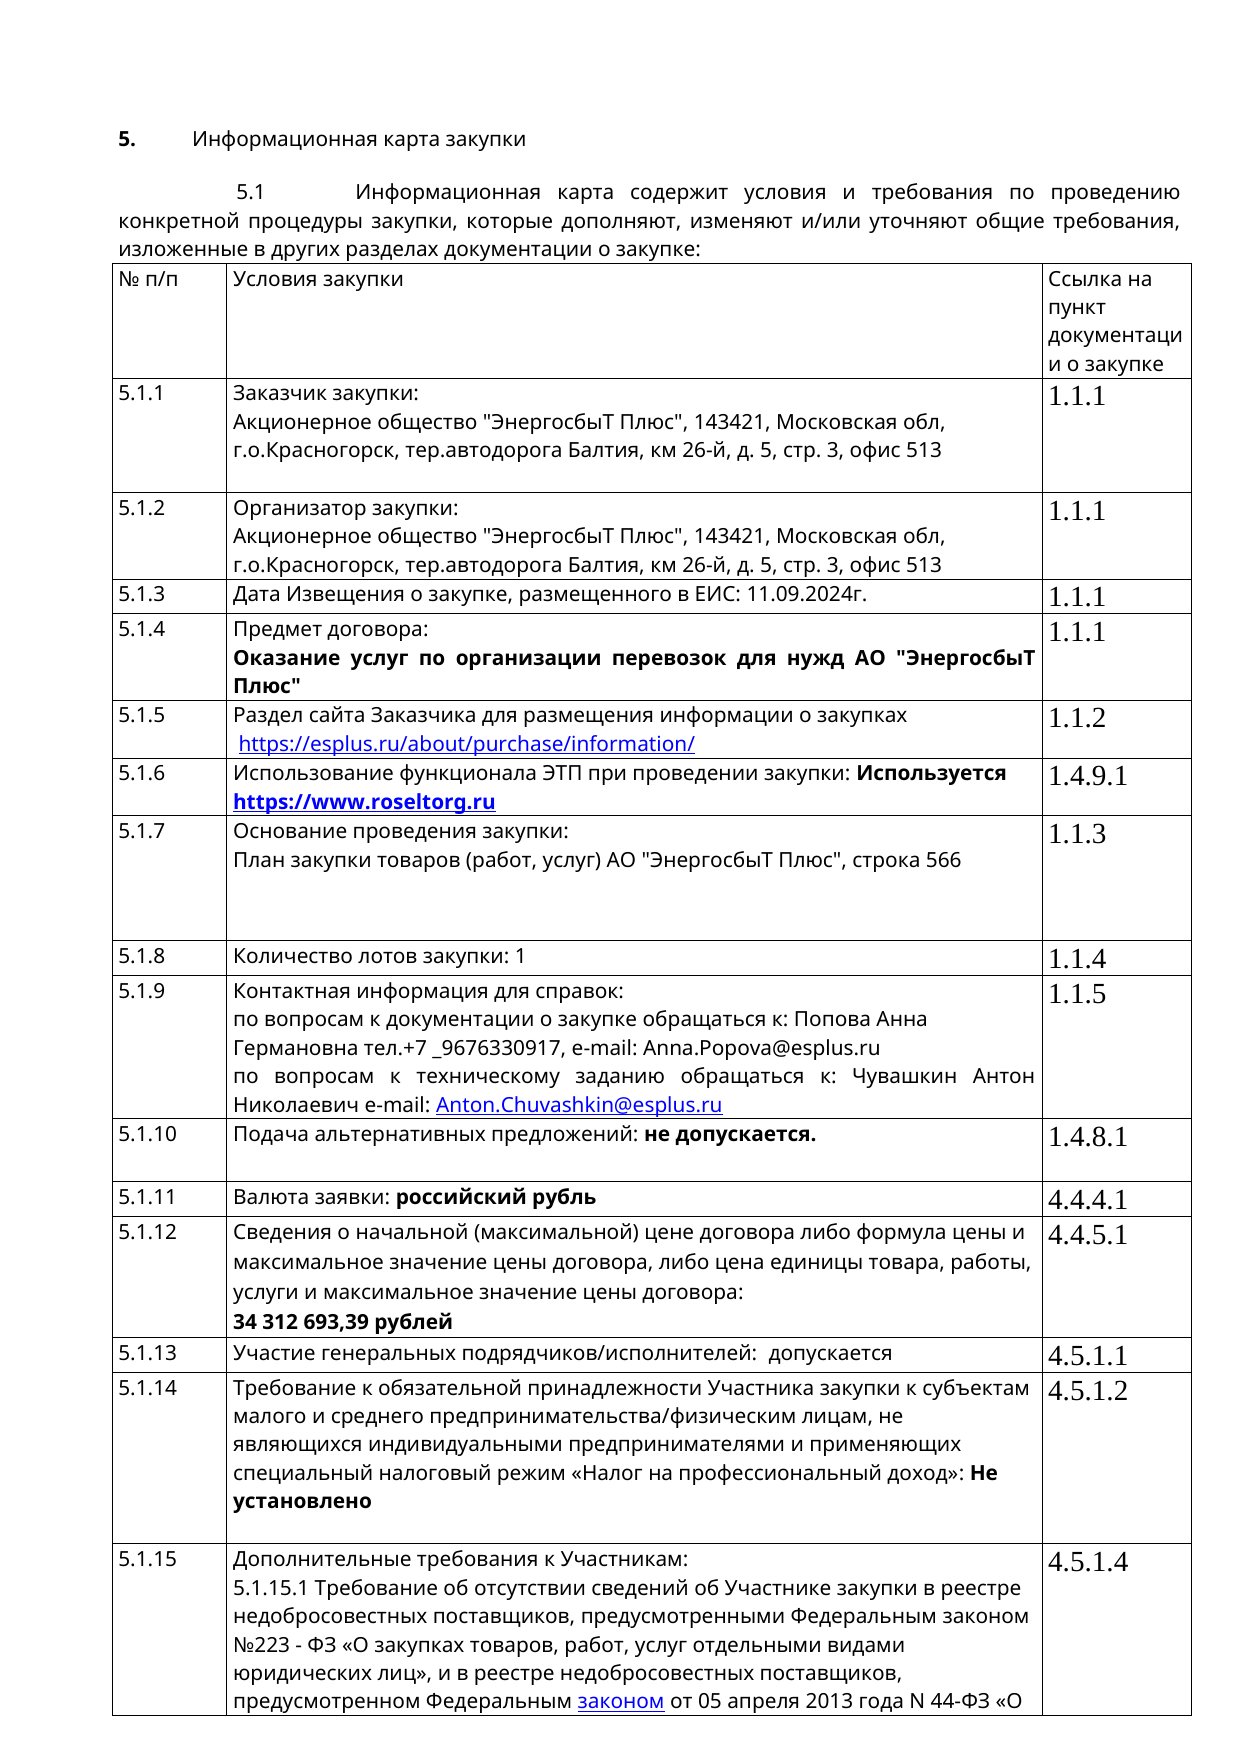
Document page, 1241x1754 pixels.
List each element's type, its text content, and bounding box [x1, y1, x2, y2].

text 5.1 Информационная карта содержит условия и требования по проведению конкретной процедуры закупки, которые дополняют, изменяют и/или уточняют общие требования, изложенные в других разделах документации о закупке: [118, 177, 1181, 263]
table_cell 1.4.9.1 [1043, 759, 1191, 815]
table_cell Участие генеральных подрядчиков/исполнителей: допускается [227, 1338, 1042, 1372]
table_cell [113, 701, 226, 757]
table_cell 1.1.2 [1043, 701, 1191, 757]
table_cell 4.5.1.2 [1043, 1373, 1191, 1543]
table_cell 4.5.1.4 [1043, 1544, 1191, 1715]
table_cell [113, 816, 226, 940]
table_cell Валюта заявки: российский рубль [227, 1182, 1042, 1216]
table_header Ссылка на пункт документации о закупке [1043, 264, 1191, 377]
table_cell 1.1.1 [1043, 580, 1191, 613]
table_cell 1.1.5 [1043, 976, 1191, 1118]
table_cell Количество лотов закупки: 1 [227, 941, 1042, 975]
table_cell [113, 941, 226, 975]
table_cell Основание проведения закупки: План закупки товаров (работ, услуг) АО "ЭнергосбыТ Плюс", строка 566 [227, 816, 1042, 940]
subtitle Информационная карта закупки [118, 124, 1181, 152]
table_cell Раздел сайта Заказчика для размещения информации о закупках https://esplus.ru/about/purchase/information/ [227, 701, 1042, 757]
table_cell Заказчик закупки: Акционерное общество "ЭнергосбыТ Плюс", 143421, Московская обл, г.о.Красногорск, тер.автодорога Балтия, км 26-й, д. 5, стр. 3, офис 513 [227, 379, 1042, 492]
table_cell [113, 493, 226, 578]
table_cell 4.5.1.1 [1043, 1338, 1191, 1372]
table_cell Дата Извещения о закупке, размещенного в ЕИС: 11.09.2024г. [227, 580, 1042, 613]
table_cell [113, 759, 226, 815]
table_cell [113, 1338, 226, 1372]
table_cell 1.1.4 [1043, 941, 1191, 975]
table_header Условия закупки [227, 264, 1042, 377]
table_cell Контактная информация для справок: по вопросам к документации о закупке обращаться к: Попова Анна Германовна тел.+7 _9676330917, e-mail: Anna.Popova@esplus.ru по вопросам к техническому заданию обращаться к: Чувашкин Антон Николаевич e-mail: Anton.Chuvashkin@esplus.ru [227, 976, 1042, 1118]
table_cell [113, 1373, 226, 1543]
table_cell [113, 580, 226, 613]
table_cell [113, 1119, 226, 1181]
table_cell Организатор закупки: Акционерное общество "ЭнергосбыТ Плюс", 143421, Московская обл, г.о.Красногорск, тер.автодорога Балтия, км 26-й, д. 5, стр. 3, офис 513 [227, 493, 1042, 578]
table_cell Требование к обязательной принадлежности Участника закупки к субъектам малого и среднего предпринимательства/физическим лицам, не являющихся индивидуальными предпринимателями и применяющих специальный налоговый режим «Налог на профессиональный доход»: Не установлено [227, 1373, 1042, 1543]
table_cell [113, 614, 226, 699]
table_cell 4.4.4.1 [1043, 1182, 1191, 1216]
table_cell 1.1.1 [1043, 379, 1191, 492]
table_cell [113, 976, 226, 1118]
table_cell 1.1.1 [1043, 493, 1191, 578]
table_cell 4.4.5.1 [1043, 1217, 1191, 1337]
table_cell Сведения о начальной (максимальной) цене договора либо формула цены и максимальное значение цены договора, либо цена единицы товара, работы, услуги и максимальное значение цены договора: 34 312 693,39 рублей [227, 1217, 1042, 1337]
table_cell 1.1.3 [1043, 816, 1191, 940]
table_cell 1.4.8.1 [1043, 1119, 1191, 1181]
table_cell [113, 379, 226, 492]
table_cell Предмет договора: Оказание услуг по организации перевозок для нужд АО "ЭнергосбыТ Плюс" [227, 614, 1042, 699]
table_cell Подача альтернативных предложений: не допускается. [227, 1119, 1042, 1181]
table_cell 1.1.1 [1043, 614, 1191, 699]
table_header № п/п [113, 264, 226, 377]
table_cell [227, 1544, 1042, 1715]
table_cell Использование функционала ЭТП при проведении закупки: Используется https://www.roseltorg.ru [227, 759, 1042, 815]
table_cell [113, 1544, 226, 1715]
table_cell [113, 1217, 226, 1337]
table_cell [113, 1182, 226, 1216]
